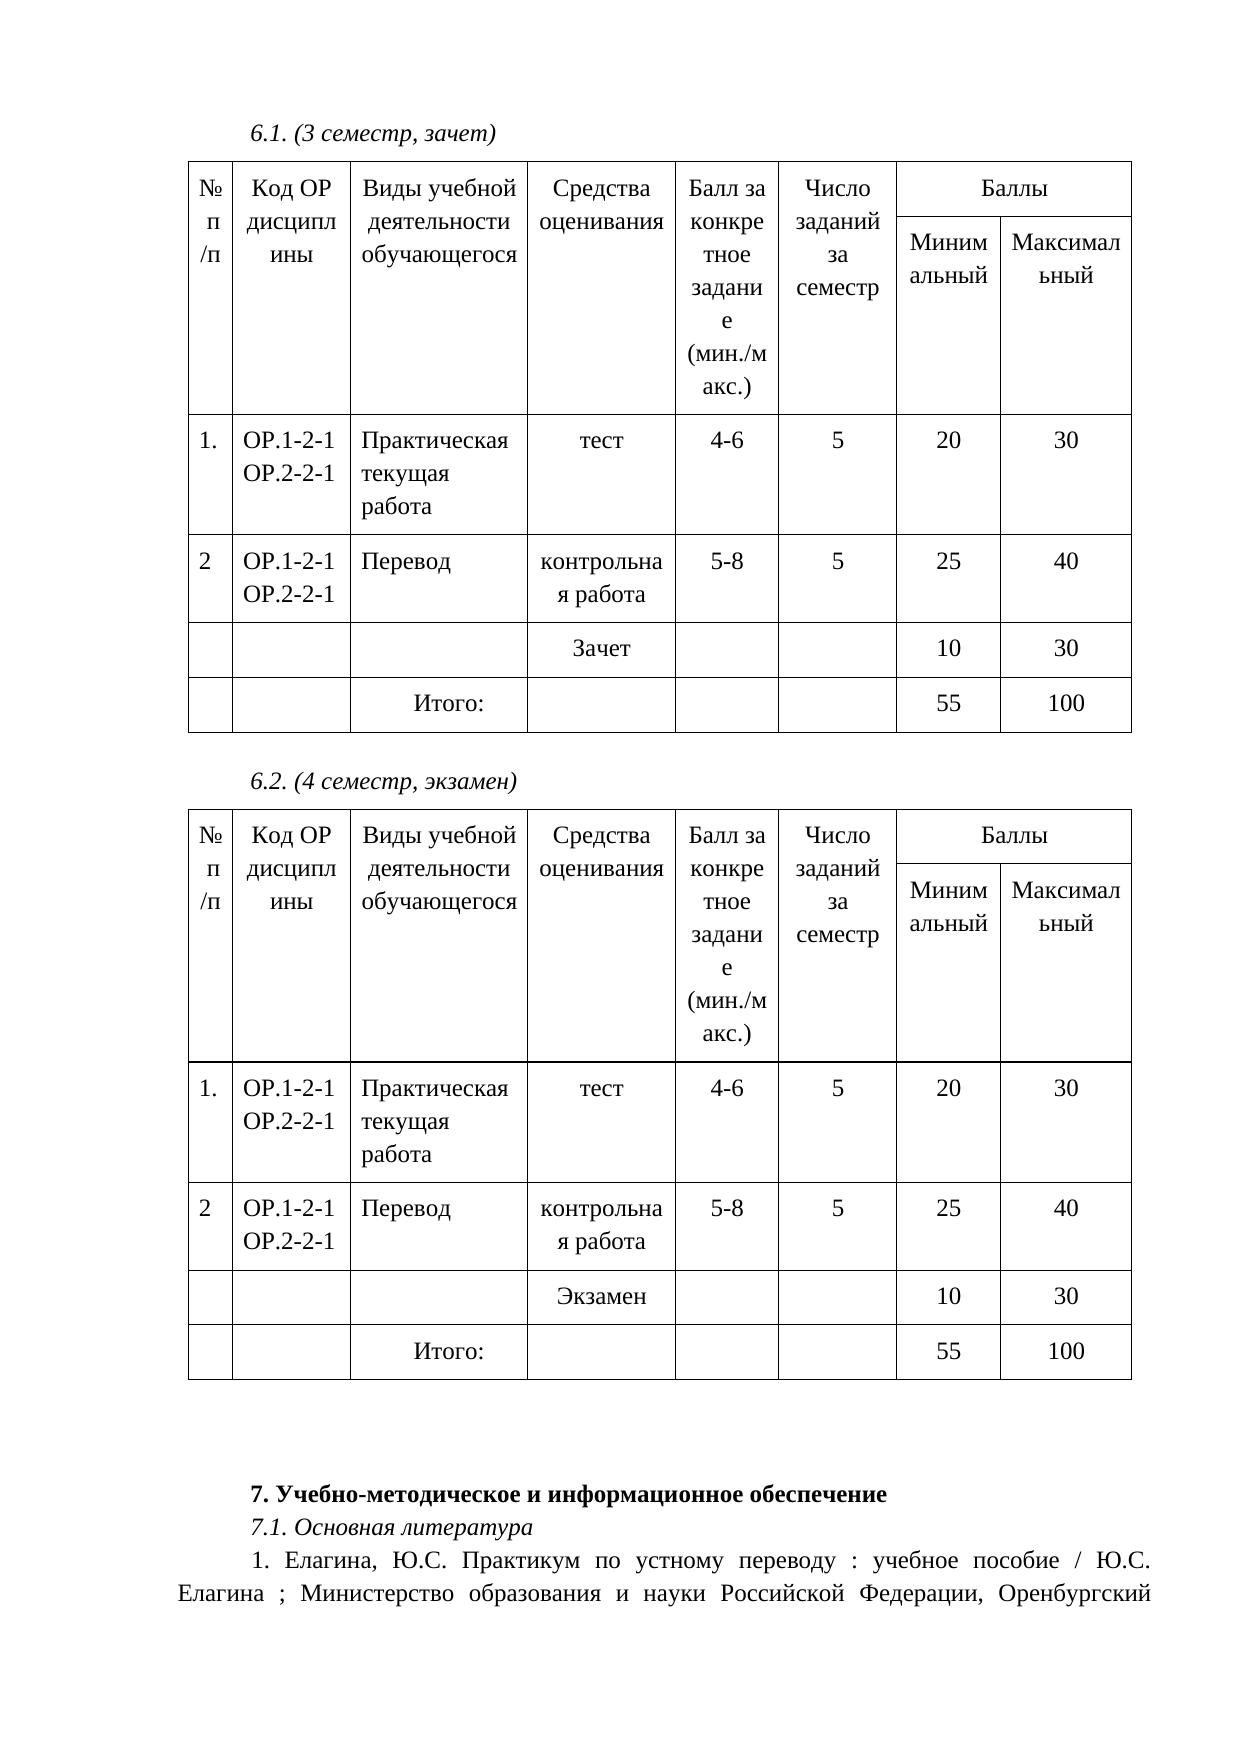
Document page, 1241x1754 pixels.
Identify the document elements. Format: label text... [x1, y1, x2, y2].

table_cell [351, 1325, 527, 1379]
table_cell 5 [779, 1063, 896, 1182]
table_cell ОР.1-2-1 ОР.2-2-1 [233, 1183, 350, 1269]
table_header Баллы [897, 162, 1131, 216]
table_cell 30 [1001, 415, 1131, 534]
table_header Средства оценивания [528, 162, 675, 414]
table_cell тест [528, 1063, 675, 1182]
table_cell Зачет [528, 623, 675, 677]
table_cell [189, 678, 232, 732]
table_cell [676, 1271, 778, 1324]
text 6.1. (3 семестр, зачет) [177, 118, 1152, 147]
table_cell 25 [897, 535, 1000, 622]
table_cell [189, 623, 232, 677]
table_cell [779, 678, 896, 732]
table_cell [528, 1325, 675, 1379]
table_cell [676, 1325, 778, 1379]
table_cell [189, 1271, 232, 1324]
table_cell 5 [779, 535, 896, 622]
table_header Балл за конкретное задание (мин./макс.) [676, 162, 778, 414]
text 7. Учебно-методическое и информационное обеспечение [177, 1479, 1152, 1508]
table_cell 30 [1001, 1063, 1131, 1182]
table_cell 5-8 [676, 1183, 778, 1269]
table_cell [351, 678, 527, 732]
table_cell Экзамен [528, 1271, 675, 1324]
table_cell 30 [1001, 623, 1131, 677]
table_cell 25 [897, 1183, 1000, 1269]
table_header Код ОР дисциплины [233, 810, 350, 1061]
text 6.2. (4 семестр, экзамен) [177, 766, 1152, 794]
table_cell [676, 623, 778, 677]
table_cell 5 [779, 1183, 896, 1269]
table_cell 100 [1001, 678, 1131, 732]
table_cell 55 [897, 678, 1000, 732]
table_cell ОР.1-2-1 ОР.2-2-1 [233, 415, 350, 534]
table_cell [233, 678, 350, 732]
table_cell [528, 678, 675, 732]
table_header № п/п [189, 810, 232, 1061]
table_header Балл за конкретное задание (мин./макс.) [676, 810, 778, 1061]
table_cell [351, 623, 527, 677]
table_cell 55 [897, 1325, 1000, 1379]
table_cell [779, 1271, 896, 1324]
table_cell ОР.1-2-1 ОР.2-2-1 [233, 535, 350, 622]
table_cell 1. [189, 415, 232, 534]
table_cell 40 [1001, 535, 1131, 622]
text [177, 1545, 1152, 1607]
table_cell 20 [897, 415, 1000, 534]
table_cell [233, 623, 350, 677]
table_cell 30 [1001, 1271, 1131, 1324]
table_cell 1. [189, 1063, 232, 1182]
table_cell 20 [897, 1063, 1000, 1182]
table_cell [189, 1325, 232, 1379]
table_cell 10 [897, 623, 1000, 677]
table_cell Перевод [351, 1183, 527, 1269]
table_cell 100 [1001, 1325, 1131, 1379]
table_cell [233, 1325, 350, 1379]
table_cell Минимальный [897, 217, 1000, 414]
table_header № п/п [189, 162, 232, 414]
table_cell 5-8 [676, 535, 778, 622]
table_cell Максимальный [1001, 217, 1131, 414]
table_cell Минимальный [897, 864, 1000, 1061]
table_cell Практическая текущая работа [351, 415, 527, 534]
table_header Код ОР дисциплины [233, 162, 350, 414]
table_cell 4-6 [676, 1063, 778, 1182]
table_header Виды учебной деятельности обучающегося [351, 162, 527, 414]
table_cell ОР.1-2-1 ОР.2-2-1 [233, 1063, 350, 1182]
table_cell контрольная работа [528, 535, 675, 622]
table_cell [351, 1271, 527, 1324]
table_header Средства оценивания [528, 810, 675, 1061]
table_cell [676, 678, 778, 732]
table_cell Перевод [351, 535, 527, 622]
table_header Число заданий за семестр [779, 810, 896, 1061]
table_cell 40 [1001, 1183, 1131, 1269]
table_header Виды учебной деятельности обучающегося [351, 810, 527, 1061]
table_cell [779, 623, 896, 677]
table_cell Практическая текущая работа [351, 1063, 527, 1182]
table_header Баллы [897, 810, 1131, 863]
table_cell 5 [779, 415, 896, 534]
table_cell 2 [189, 535, 232, 622]
table_cell 10 [897, 1271, 1000, 1324]
table_cell [779, 1325, 896, 1379]
table_cell тест [528, 415, 675, 534]
table_cell [233, 1271, 350, 1324]
table_cell 2 [189, 1183, 232, 1269]
table_cell 4-6 [676, 415, 778, 534]
table_cell контрольная работа [528, 1183, 675, 1269]
table_header Число заданий за семестр [779, 162, 896, 414]
table_cell Максимальный [1001, 864, 1131, 1061]
text 7.1. Основная литература [177, 1512, 1152, 1541]
